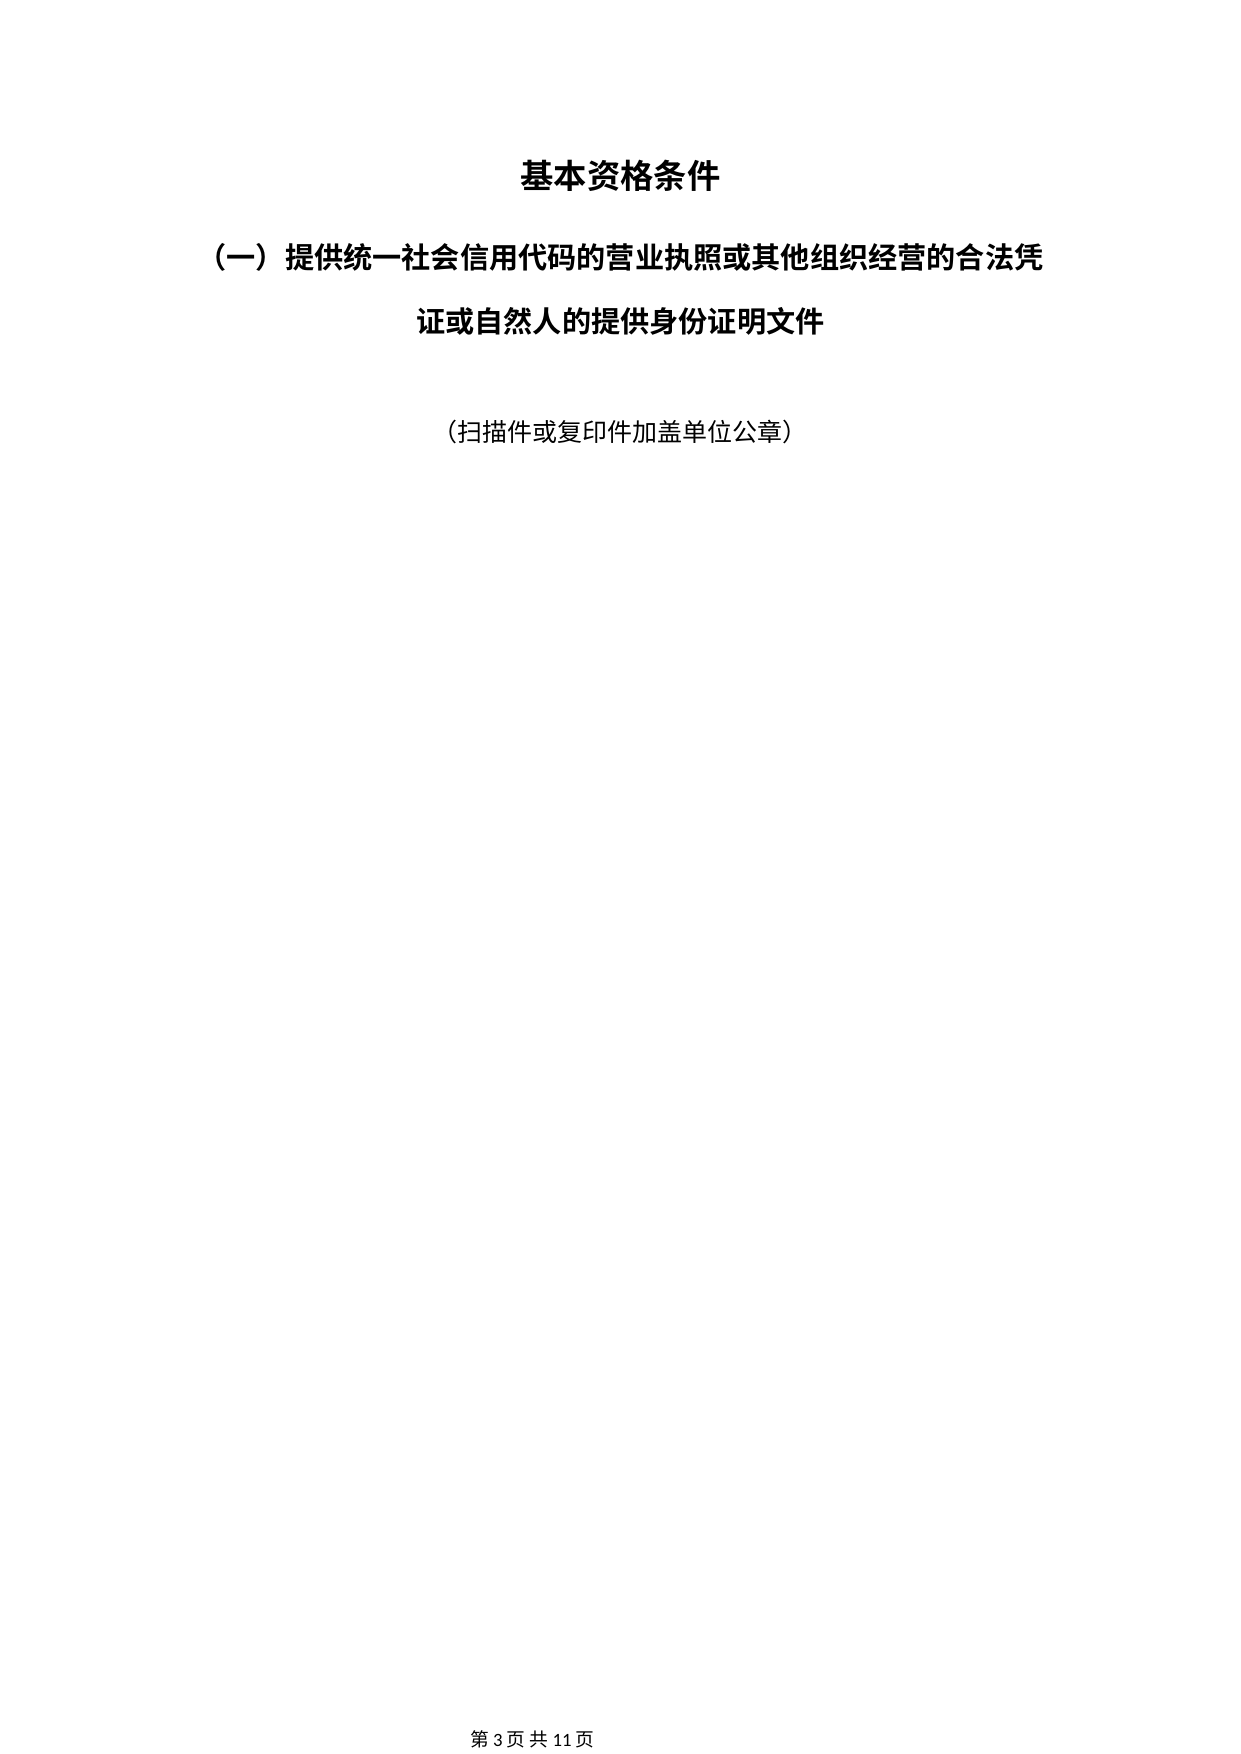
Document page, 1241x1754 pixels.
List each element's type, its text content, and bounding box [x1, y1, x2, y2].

text 基本资格条件 [188, 150, 1052, 198]
subtitle （扫描件或复印件加盖单位公章） [188, 413, 1052, 449]
text （一）提供统一社会信用代码的营业执照或其他组织经营的合法凭证或自然人的提供身份证明文件 [188, 235, 1052, 341]
